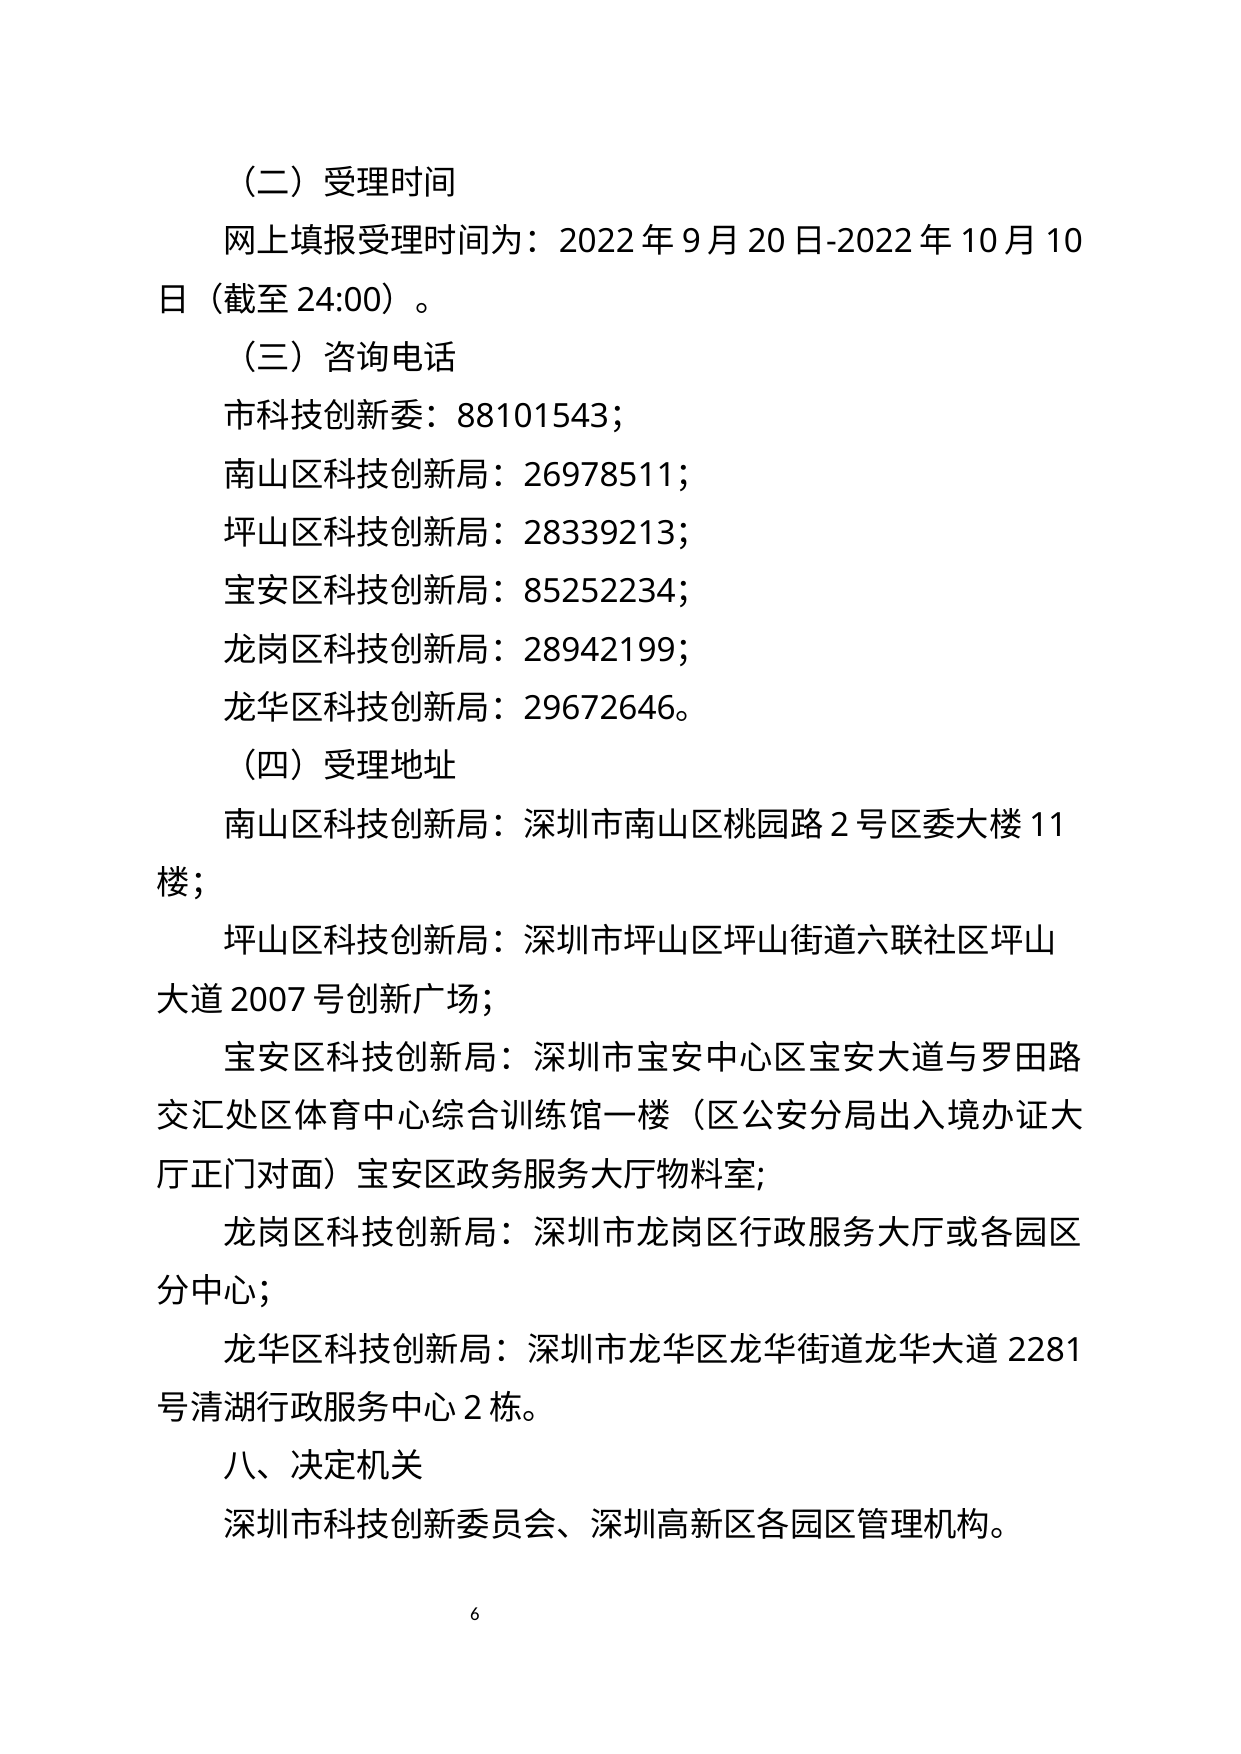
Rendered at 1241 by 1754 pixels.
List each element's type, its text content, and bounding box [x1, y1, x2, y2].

text 龙华区科技创新局：深圳市龙华区龙华街道龙华大道2281号清湖行政服务中心2栋。 [156, 1314, 1084, 1431]
text 市科技创新委：88101543； [156, 381, 1084, 439]
text 南山区科技创新局：深圳市南山区桃园路2号区委大楼11楼； [156, 789, 1084, 906]
text （四）受理地址 [156, 731, 1084, 789]
text 深圳市科技创新委员会、深圳高新区各园区管理机构。 [156, 1489, 1084, 1548]
text 龙岗区科技创新局：28942199； [156, 614, 1084, 673]
text 宝安区科技创新局：85252234； [156, 556, 1084, 614]
text 龙岗区科技创新局：深圳市龙岗区行政服务大厅或各园区分中心； [156, 1198, 1084, 1314]
text （三）咨询电话 [156, 323, 1084, 381]
text 龙华区科技创新局：29672646。 [156, 673, 1084, 731]
text 八、决定机关 [156, 1431, 1084, 1489]
text 坪山区科技创新局：28339213； [156, 498, 1084, 556]
text 南山区科技创新局：26978511； [156, 439, 1084, 498]
text 网上填报受理时间为：2022年9月20日-2022年10月10日（截至24:00）。 [156, 206, 1084, 323]
text 坪山区科技创新局：深圳市坪山区坪山街道六联社区坪山大道2007号创新广场； [156, 906, 1084, 1023]
text 宝安区科技创新局：深圳市宝安中心区宝安大道与罗田路交汇处区体育中心综合训练馆一楼（区公安分局出入境办证大厅正门对面）宝安区政务服务大厅物料室; [156, 1023, 1084, 1198]
text （二）受理时间 [156, 148, 1084, 206]
